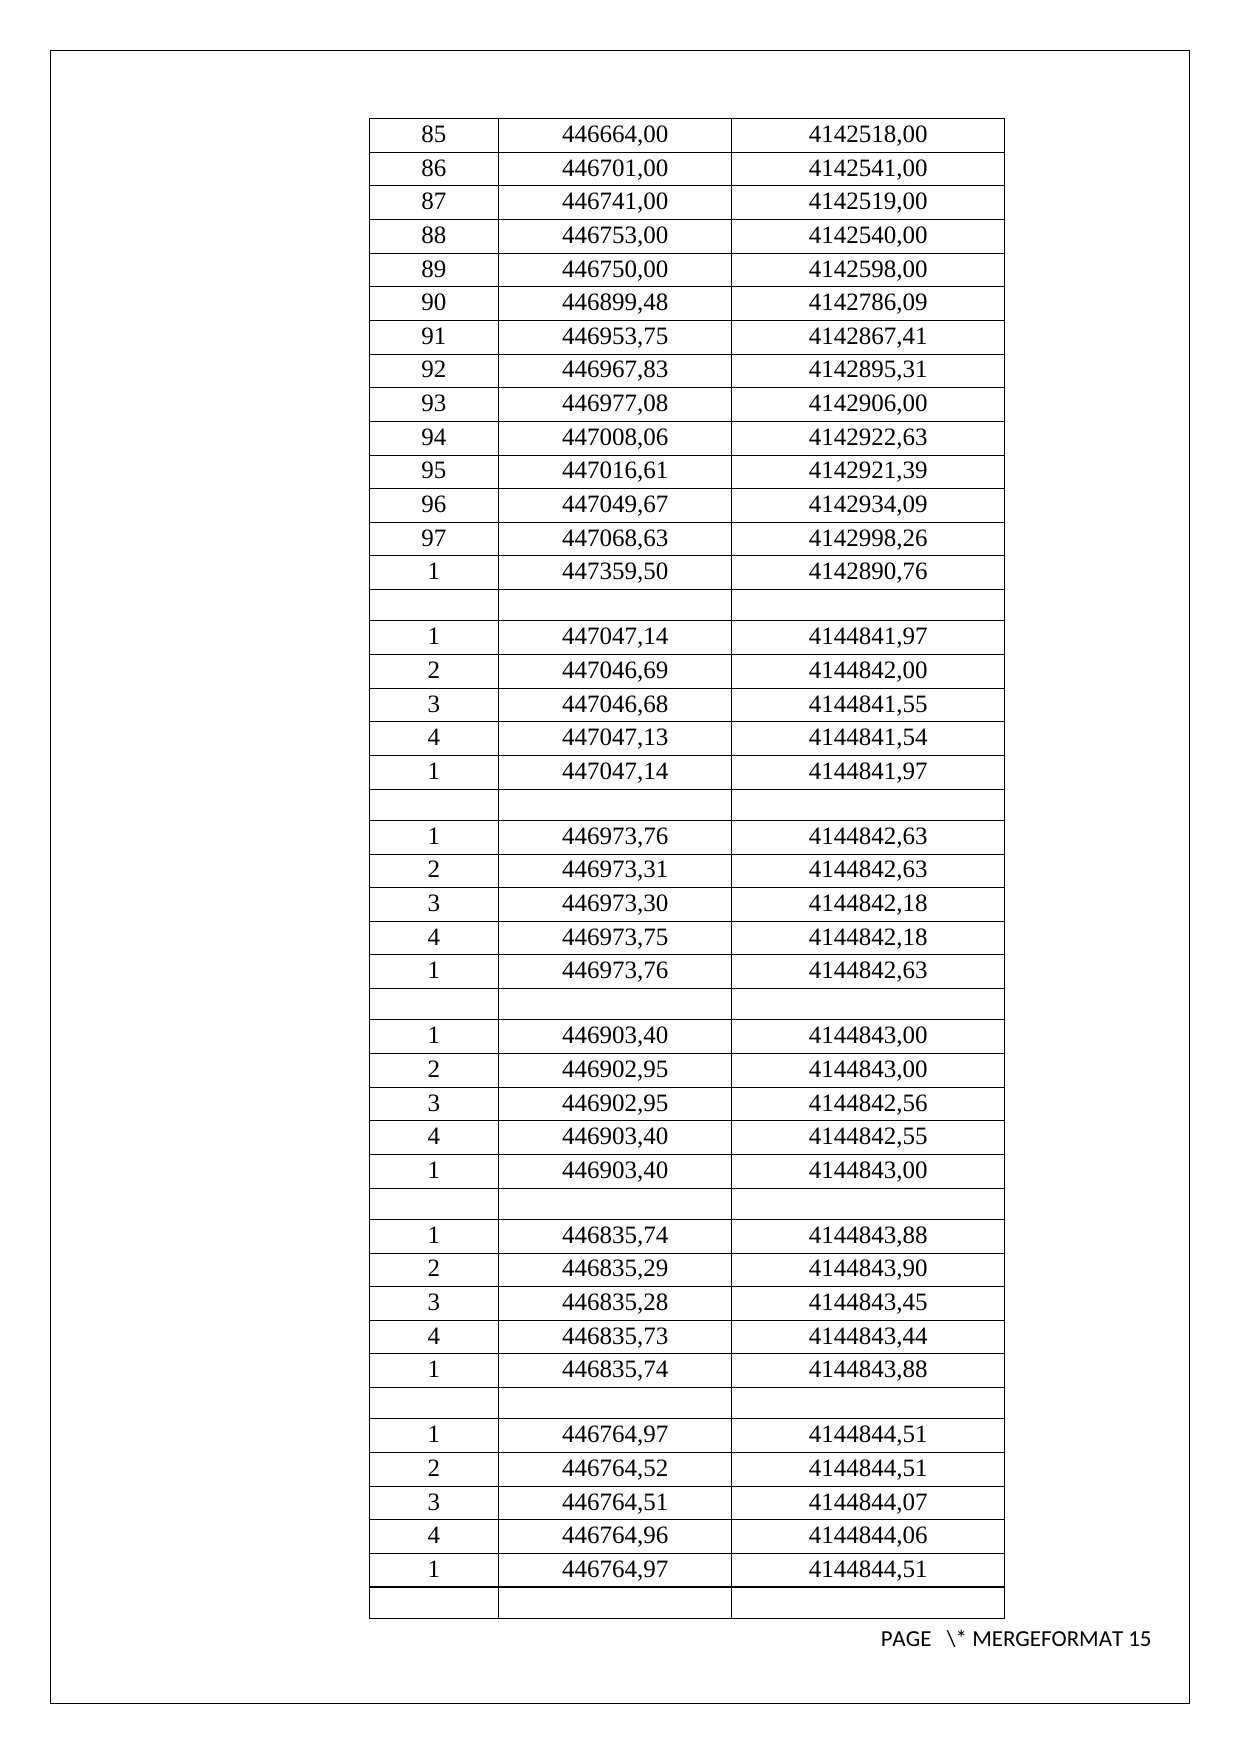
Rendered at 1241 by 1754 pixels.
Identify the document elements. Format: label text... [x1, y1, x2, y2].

table_cell 97 [370, 523, 498, 555]
table_cell 446764,97 [499, 1419, 731, 1452]
table_cell 3 [370, 1487, 498, 1519]
table_cell 446973,76 [499, 955, 731, 988]
table_cell 94 [370, 422, 498, 454]
table_cell [499, 1588, 731, 1618]
table_cell 1 [370, 1554, 498, 1586]
table_cell 88 [370, 220, 498, 253]
table_cell 4144844,07 [732, 1487, 1004, 1519]
table_cell 4144843,45 [732, 1287, 1004, 1320]
table_cell 85 [370, 119, 498, 152]
table_cell 89 [370, 254, 498, 286]
table_cell [499, 790, 731, 820]
table_cell 4142540,00 [732, 220, 1004, 253]
table_cell 4144842,18 [732, 888, 1004, 921]
table_cell 446903,40 [499, 1155, 731, 1187]
table_cell 1 [370, 1020, 498, 1053]
table_cell 446967,83 [499, 355, 731, 387]
table_cell 4142921,39 [732, 456, 1004, 488]
table_cell 4142786,09 [732, 287, 1004, 320]
table_cell 446764,52 [499, 1453, 731, 1486]
table_cell 3 [370, 1287, 498, 1320]
table_cell 4142518,00 [732, 119, 1004, 152]
table_cell 4142922,63 [732, 422, 1004, 454]
table_cell 446764,96 [499, 1520, 731, 1553]
table_cell 446835,74 [499, 1354, 731, 1387]
table_cell [370, 989, 498, 1019]
table_cell 2 [370, 1254, 498, 1286]
table_cell 4142519,00 [732, 186, 1004, 219]
table_cell 447068,63 [499, 523, 731, 555]
table_cell 447359,50 [499, 556, 731, 589]
table_cell [732, 989, 1004, 1019]
table_cell 4144843,90 [732, 1254, 1004, 1286]
table_cell 86 [370, 153, 498, 185]
table_cell 1 [370, 1354, 498, 1387]
table_cell 446899,48 [499, 287, 731, 320]
table_cell 1 [370, 621, 498, 654]
table_cell 1 [370, 556, 498, 589]
table_cell 4144842,55 [732, 1121, 1004, 1154]
table_cell 1 [370, 955, 498, 988]
table_cell [370, 1588, 498, 1618]
table_cell 446741,00 [499, 186, 731, 219]
table_cell 446764,51 [499, 1487, 731, 1519]
table_cell 4 [370, 922, 498, 954]
table_cell [499, 989, 731, 1019]
table_cell 1 [370, 756, 498, 788]
table_cell 4 [370, 1321, 498, 1353]
table_cell [732, 1388, 1004, 1418]
table_cell 3 [370, 888, 498, 921]
table_cell 2 [370, 1453, 498, 1486]
table_cell 90 [370, 287, 498, 320]
table_cell 4144842,00 [732, 655, 1004, 688]
table_cell 446835,29 [499, 1254, 731, 1286]
table_cell 446835,28 [499, 1287, 731, 1320]
table_cell 446973,76 [499, 821, 731, 853]
table_cell 93 [370, 388, 498, 421]
table_cell [370, 590, 498, 620]
table_cell 447046,69 [499, 655, 731, 688]
table_cell 4142541,00 [732, 153, 1004, 185]
table_cell 4144844,06 [732, 1520, 1004, 1553]
table_cell 447047,14 [499, 756, 731, 788]
table_cell 1 [370, 821, 498, 853]
table_cell 446973,31 [499, 855, 731, 887]
table_cell 87 [370, 186, 498, 219]
table_cell 446977,08 [499, 388, 731, 421]
table_cell 4144843,00 [732, 1155, 1004, 1187]
table_cell 4 [370, 1520, 498, 1553]
table_cell [732, 790, 1004, 820]
table_cell 447008,06 [499, 422, 731, 454]
table_cell 446835,73 [499, 1321, 731, 1353]
table_cell 1 [370, 1155, 498, 1187]
table_cell 446835,74 [499, 1220, 731, 1252]
table_cell 96 [370, 489, 498, 522]
table_cell 4144841,97 [732, 621, 1004, 654]
table_cell 447047,13 [499, 722, 731, 755]
table_cell 3 [370, 1088, 498, 1120]
table_cell 4144842,18 [732, 922, 1004, 954]
table_cell 4144843,88 [732, 1354, 1004, 1387]
table_cell 446903,40 [499, 1020, 731, 1053]
table_cell [499, 590, 731, 620]
table_cell 4142867,41 [732, 321, 1004, 353]
table_cell 4142998,26 [732, 523, 1004, 555]
table_cell 4144842,63 [732, 955, 1004, 988]
table_cell 446973,30 [499, 888, 731, 921]
table_cell 2 [370, 855, 498, 887]
table_cell 1 [370, 1419, 498, 1452]
table_cell [732, 1588, 1004, 1618]
table_cell 2 [370, 655, 498, 688]
table_cell 4144841,97 [732, 756, 1004, 788]
table_cell [370, 790, 498, 820]
table_cell 447046,68 [499, 689, 731, 721]
table_cell 446902,95 [499, 1054, 731, 1087]
table_cell 446953,75 [499, 321, 731, 353]
table_cell [370, 1388, 498, 1418]
table_cell 446753,00 [499, 220, 731, 253]
table_cell 4144842,56 [732, 1088, 1004, 1120]
table_cell 447049,67 [499, 489, 731, 522]
table_cell 4144843,00 [732, 1054, 1004, 1087]
table_cell 446664,00 [499, 119, 731, 152]
table_cell 4142895,31 [732, 355, 1004, 387]
table_cell 4144843,00 [732, 1020, 1004, 1053]
table_cell 446903,40 [499, 1121, 731, 1154]
table_cell 4144843,44 [732, 1321, 1004, 1353]
table_cell 4142890,76 [732, 556, 1004, 589]
table_cell 447047,14 [499, 621, 731, 654]
table_cell 4142906,00 [732, 388, 1004, 421]
table_cell 4 [370, 722, 498, 755]
table_cell [499, 1189, 731, 1219]
table_cell 447016,61 [499, 456, 731, 488]
table_cell 4 [370, 1121, 498, 1154]
table_cell 4142598,00 [732, 254, 1004, 286]
table_cell 446764,97 [499, 1554, 731, 1586]
table_cell 4144844,51 [732, 1419, 1004, 1452]
table_cell 95 [370, 456, 498, 488]
table_cell 4144841,54 [732, 722, 1004, 755]
table_cell 4144844,51 [732, 1554, 1004, 1586]
table_cell 3 [370, 689, 498, 721]
table_cell [732, 590, 1004, 620]
table_cell 446750,00 [499, 254, 731, 286]
table_cell [499, 1388, 731, 1418]
table_cell 4144843,88 [732, 1220, 1004, 1252]
table_cell 446902,95 [499, 1088, 731, 1120]
table_cell 4144841,55 [732, 689, 1004, 721]
table_cell 4144842,63 [732, 855, 1004, 887]
table_cell 2 [370, 1054, 498, 1087]
table_cell 4144842,63 [732, 821, 1004, 853]
table_cell 446973,75 [499, 922, 731, 954]
table_cell 1 [370, 1220, 498, 1252]
table_cell [370, 1189, 498, 1219]
table_cell 4144844,51 [732, 1453, 1004, 1486]
table_cell [732, 1189, 1004, 1219]
table_cell 92 [370, 355, 498, 387]
table_cell 4142934,09 [732, 489, 1004, 522]
table_cell 446701,00 [499, 153, 731, 185]
table_cell 91 [370, 321, 498, 353]
